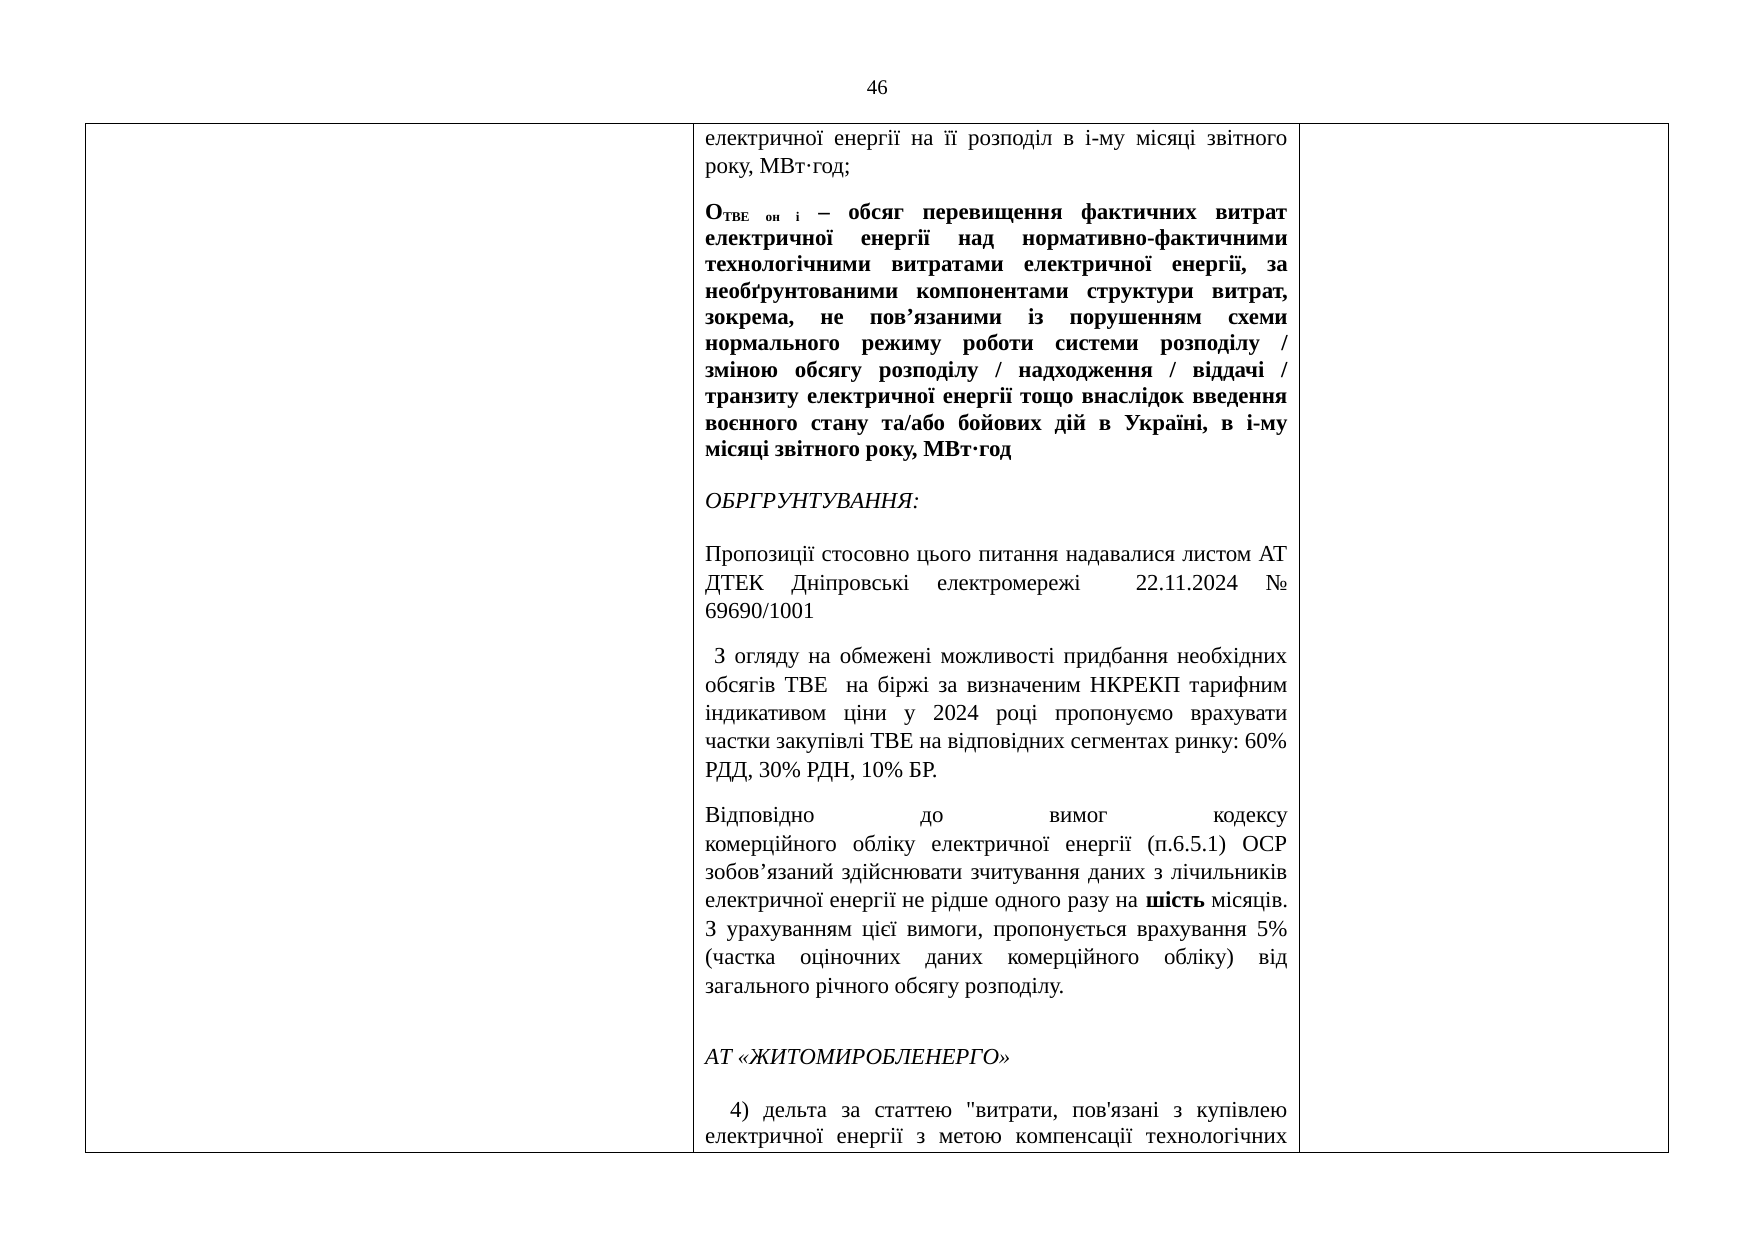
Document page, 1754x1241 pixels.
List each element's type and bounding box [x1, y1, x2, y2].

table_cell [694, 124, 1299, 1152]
table_cell [1300, 124, 1668, 1152]
table_cell [86, 124, 693, 1152]
